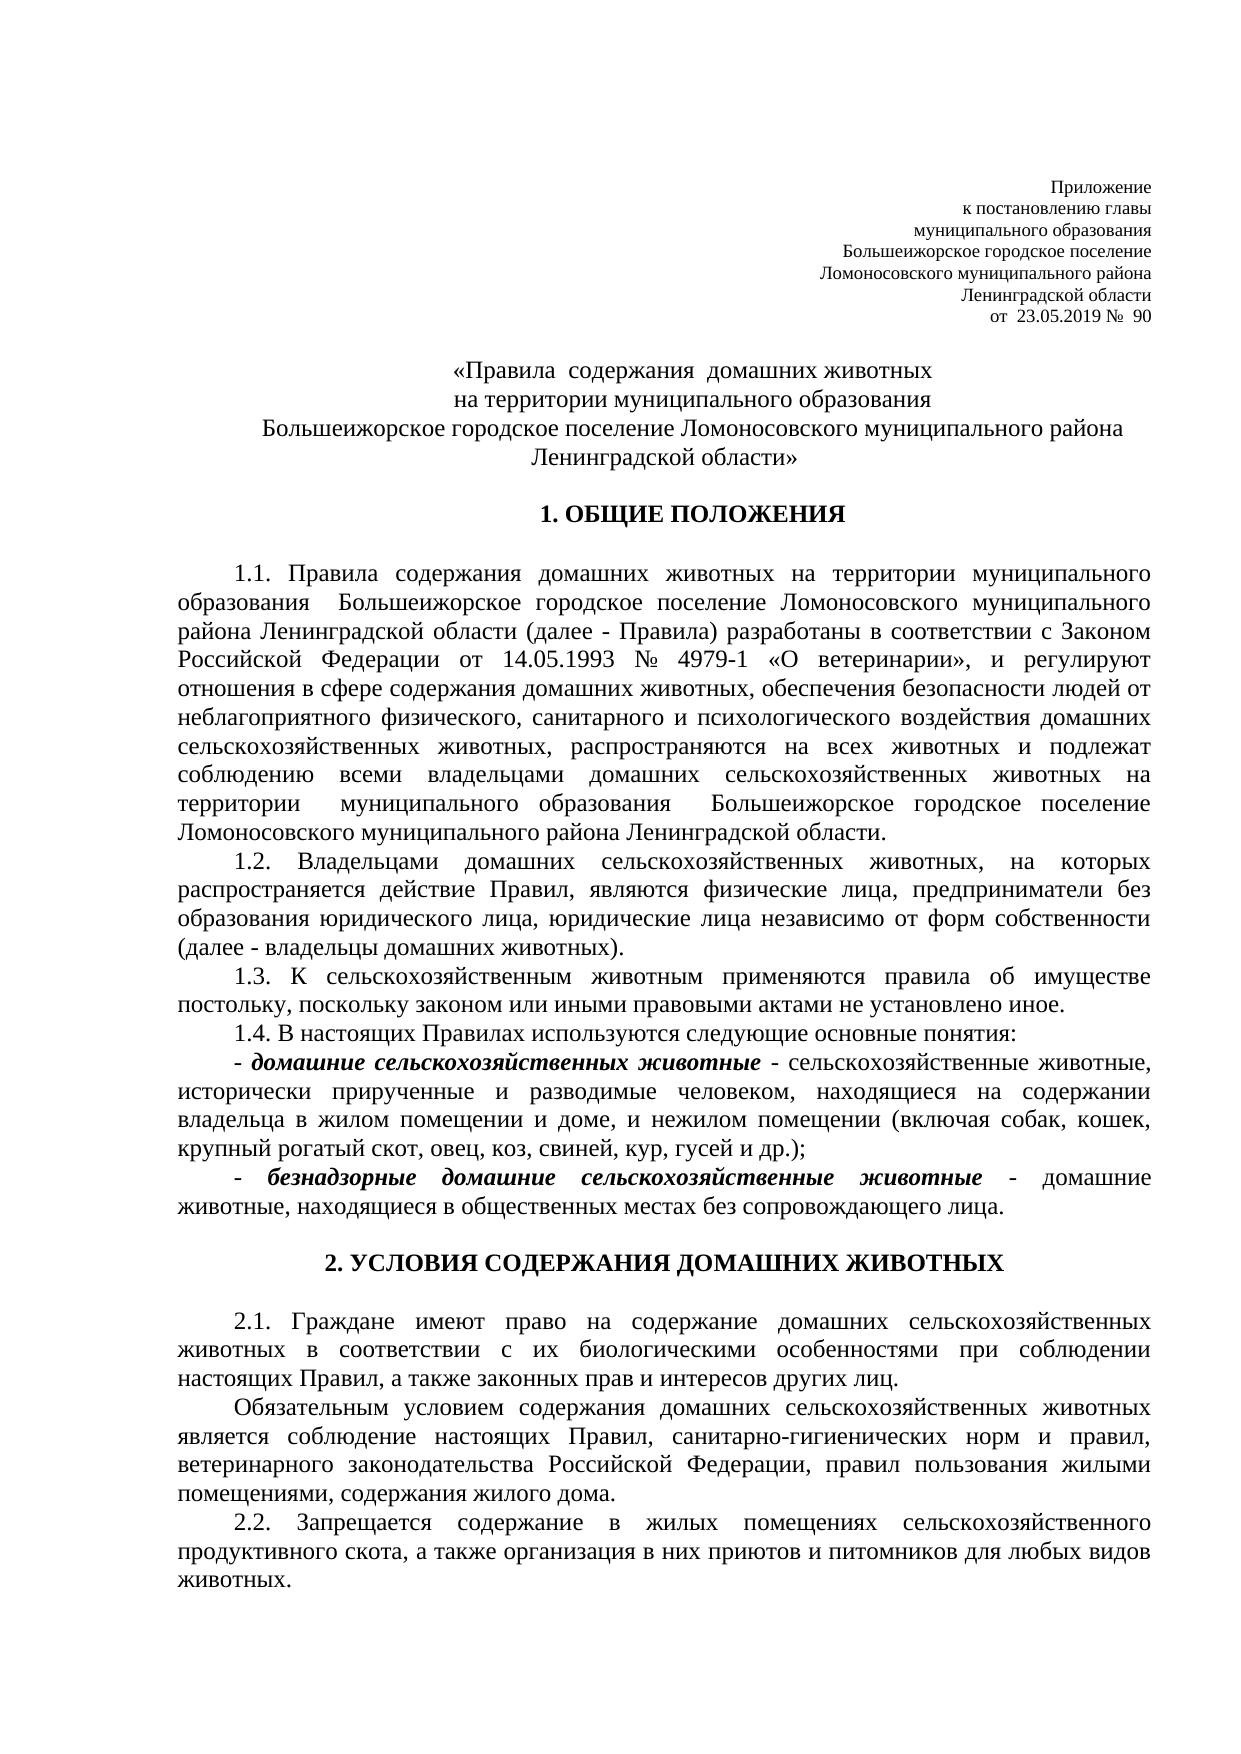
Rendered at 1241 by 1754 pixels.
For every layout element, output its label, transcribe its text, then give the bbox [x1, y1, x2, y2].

text муниципального образования Большеижорское городское поселение [177, 219, 1152, 262]
text Большеижорское городское поселение Ломоносовского муниципального района Ленинградской области» [177, 413, 1152, 470]
text - безнадзорные домашние сельскохозяйственные животные - домашние животные, находящиеся в общественных местах без сопровождающего лица. [177, 1162, 1152, 1219]
text Ломоносовского муниципального района [177, 262, 1152, 283]
text Обязательным условием содержания домашних сельскохозяйственных животных является соблюдение настоящих Правил, санитарно-гигиенических норм и правил, ветеринарного законодательства Российской Федерации, правил пользования жилыми помещениями, содержания жилого дома. [177, 1392, 1152, 1507]
text 1.1. Правила содержания домашних животных на территории муниципального образования Большеижорское городское поселение Ломоносовского муниципального района Ленинградской области (далее - Правила) разработаны в соответствии с Законом Российской Федерации от 14.05.1993 № 4979-1 «О ветеринарии», и регулируют отношения в сфере содержания домашних животных, обеспечения безопасности людей от неблагоприятного физического, санитарного и психологического воздействия домашних сельскохозяйственных животных, распространяются на всех животных и подлежат соблюдению всеми владельцами домашних сельскохозяйственных животных на территории муниципального образования Большеижорское городское поселение Ломоносовского муниципального района Ленинградской области. [177, 558, 1152, 846]
text 2.1. Граждане имеют право на содержание домашних сельскохозяйственных животных в соответствии с их биологическими особенностями при соблюдении настоящих Правил, а также законных прав и интересов других лиц. [177, 1306, 1152, 1392]
text от 23.05.2019 № 90 [177, 305, 1152, 327]
text 2. УСЛОВИЯ СОДЕРЖАНИЯ ДОМАШНИХ ЖИВОТНЫХ [177, 1248, 1152, 1277]
text 1. ОБЩИЕ ПОЛОЖЕНИЯ [177, 499, 1152, 558]
text на территории муниципального образования [177, 384, 1152, 413]
text - домашние сельскохозяйственных животные - сельскохозяйственные животные, исторически прирученные и разводимые человеком, находящиеся на содержании владельца в жилом помещении и доме, и нежилом помещении (включая собак, кошек, крупный рогатый скот, овец, коз, свиней, кур, гусей и др.); [177, 1047, 1152, 1162]
text Приложение [177, 176, 1152, 197]
text 2.2. Запрещается содержание в жилых помещениях сельскохозяйственного продуктивного скота, а также организация в них приютов и питомников для любых видов животных. [177, 1507, 1152, 1593]
text 1.2. Владельцами домашних сельскохозяйственных животных, на которых распространяется действие Правил, являются физические лица, предприниматели без образования юридического лица, юридические лица независимо от форм собственности (далее - владельцы домашних животных). [177, 846, 1152, 961]
text Ленинградской области [177, 283, 1152, 305]
text 1.3. К сельскохозяйственным животным применяются правила об имуществе постольку, поскольку законом или иными правовыми актами не установлено иное. [177, 961, 1152, 1018]
text 1.4. В настоящих Правилах используются следующие основные понятия: [177, 1018, 1152, 1047]
text «Правила содержания домашних животных [177, 355, 1152, 384]
text к постановлению главы [177, 197, 1152, 219]
